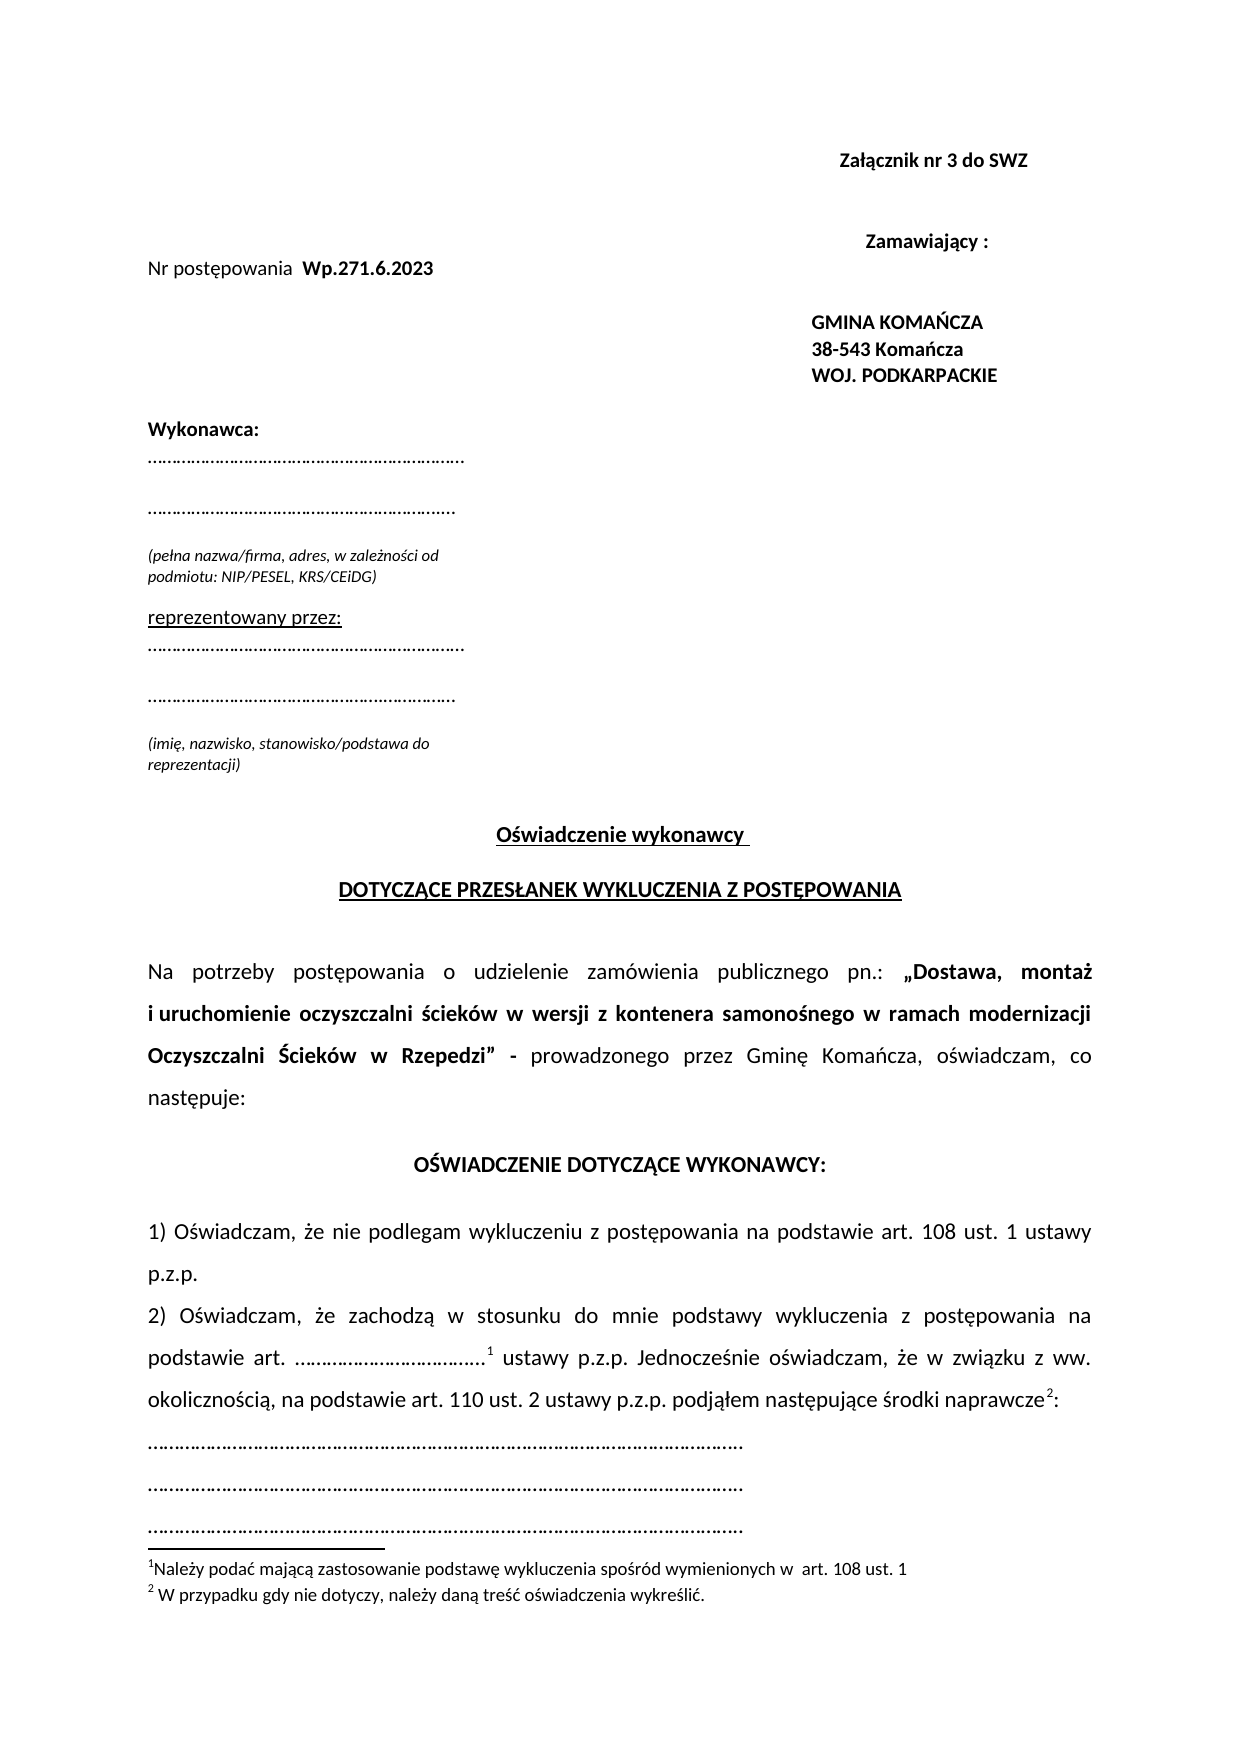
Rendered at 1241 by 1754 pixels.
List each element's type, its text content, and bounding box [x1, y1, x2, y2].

text 38-543 Komańcza [148, 336, 1093, 361]
text WOJ. PODKARPACKIE [148, 363, 1093, 388]
text 1) Oświadczam, że nie podlegam wykluczeniu z postępowania na podstawie art. 108 ust. 1 ustawy p.z.p. [148, 1217, 1093, 1287]
text ………………………………………………………………………………………………….. [148, 1427, 1093, 1455]
text Załącznik nr 3 do SWZ [694, 148, 1093, 173]
text (imię, nazwisko, stanowisko/podstawa do reprezentacji) [148, 733, 472, 775]
text ……………………………………………………………………………………………………………….… [148, 443, 472, 519]
text reprezentowany przez: [148, 604, 1093, 630]
text ………………………………………………………………………………………………….. [148, 1469, 1093, 1497]
text Na potrzeby postępowania o udzielenie zamówienia publicznego pn.: „Dostawa, montaż i uruchomienie oczyszczalni ścieków w wersji z kontenera samonośnego w ramach modernizacji Oczyszczalni Ścieków w Rzepedzi” - prowadzonego przez Gminę Komańcza, oświadczam, co następuje: [148, 957, 1093, 1111]
text Wykonawca: [148, 416, 1093, 442]
text Nr postępowania Wp.271.6.2023 [148, 255, 1093, 281]
text DOTYCZĄCE PRZESŁANEK WYKLUCZENIA Z POSTĘPOWANIA [148, 875, 1093, 903]
text (pełna nazwa/firma, adres, w zależności od podmiotu: NIP/PESEL, KRS/CEiDG) [148, 545, 472, 587]
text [148, 1511, 1093, 1539]
text 2) Oświadczam, że zachodzą w stosunku do mnie podstawy wykluczenia z postępowania na podstawie art. ……………………………... ustawy p.z.p. Jednocześnie oświadczam, że w związku z ww. okolicznością, na podstawie art. 110 ust. 2 ustawy p.z.p. podjąłem następujące środki naprawcze: [148, 1301, 1093, 1413]
text Oświadczenie wykonawcy [148, 821, 1093, 848]
text OŚWIADCZENIE DOTYCZĄCE WYKONAWCY: [148, 1150, 1093, 1178]
text …………………………………………………………………………………………………….…………… [148, 631, 472, 708]
text GMINA KOMAŃCZA [148, 309, 1093, 334]
text Zamawiający : [148, 228, 1093, 254]
